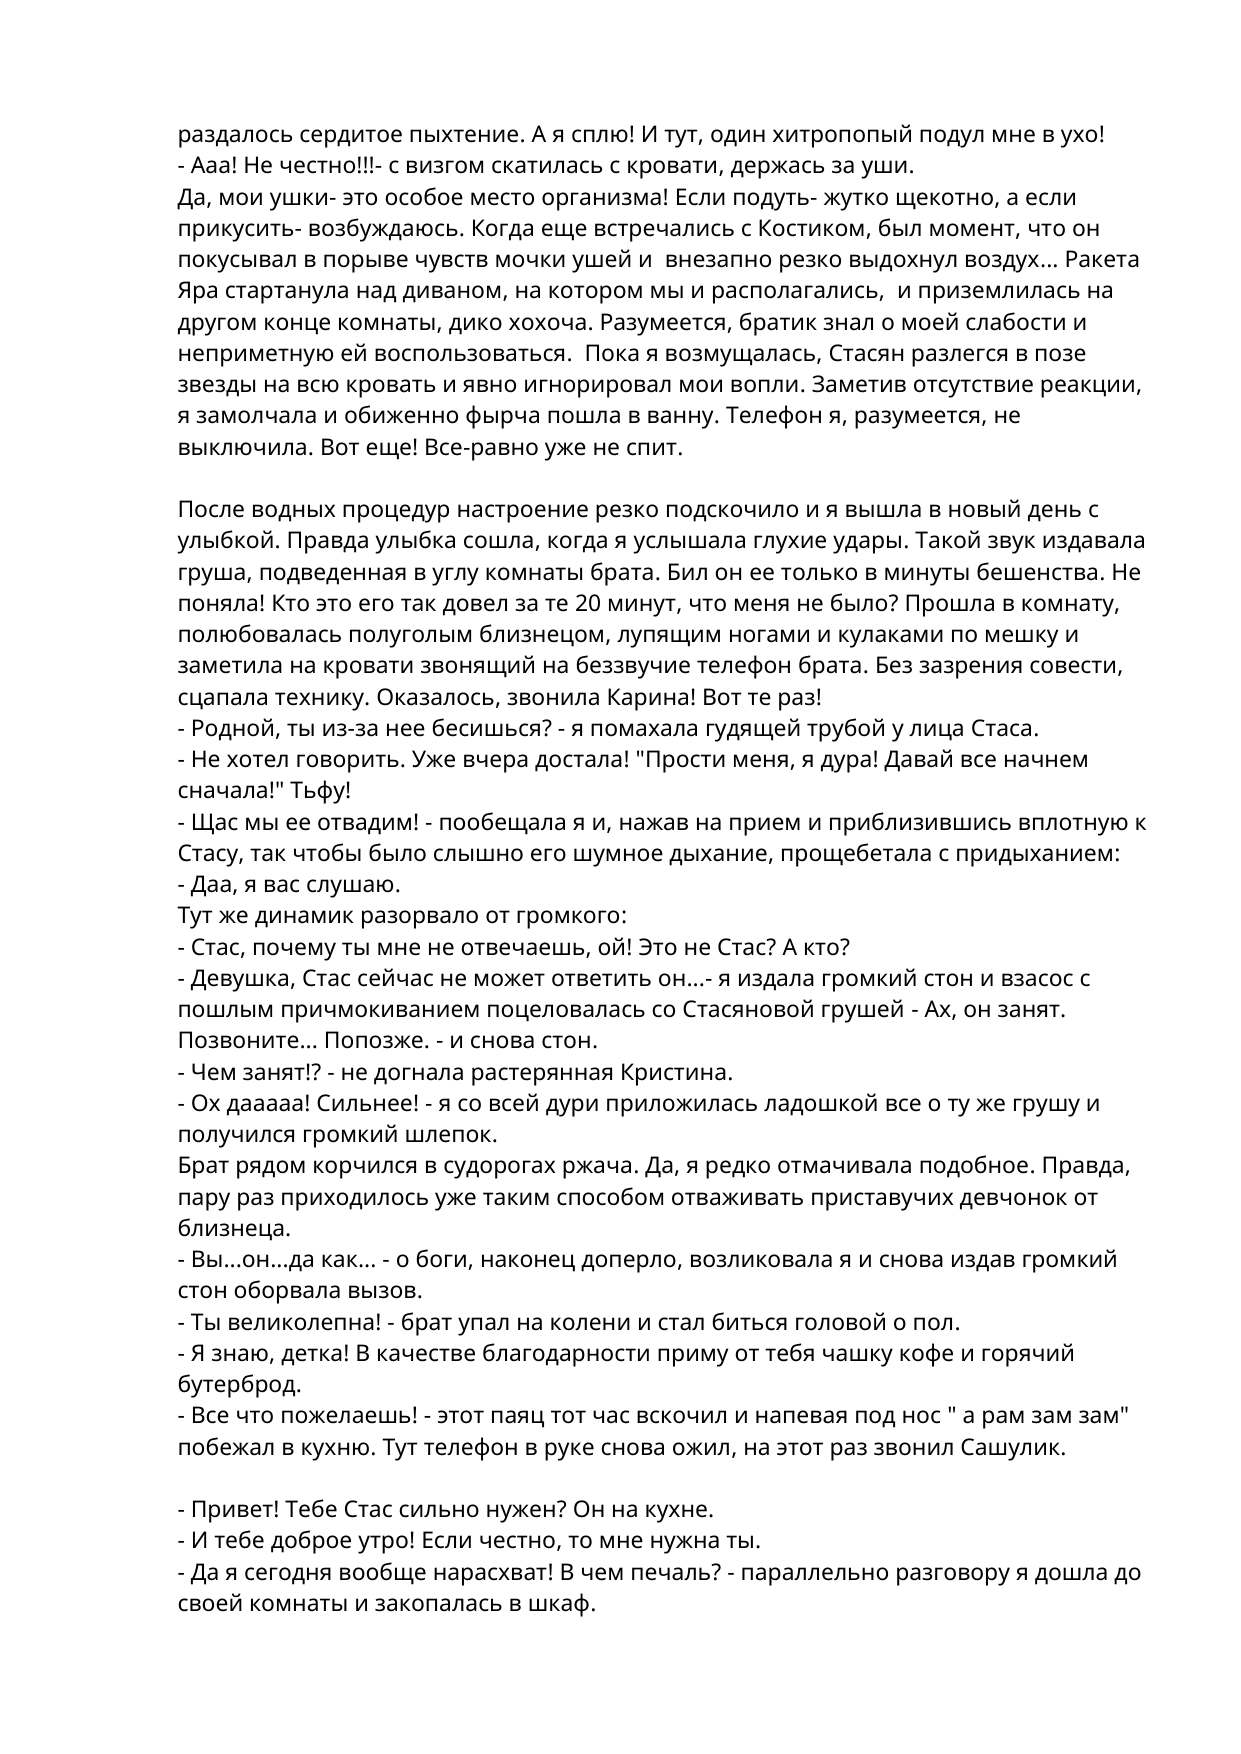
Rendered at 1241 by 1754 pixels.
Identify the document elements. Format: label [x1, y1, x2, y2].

text [177, 118, 1152, 1618]
